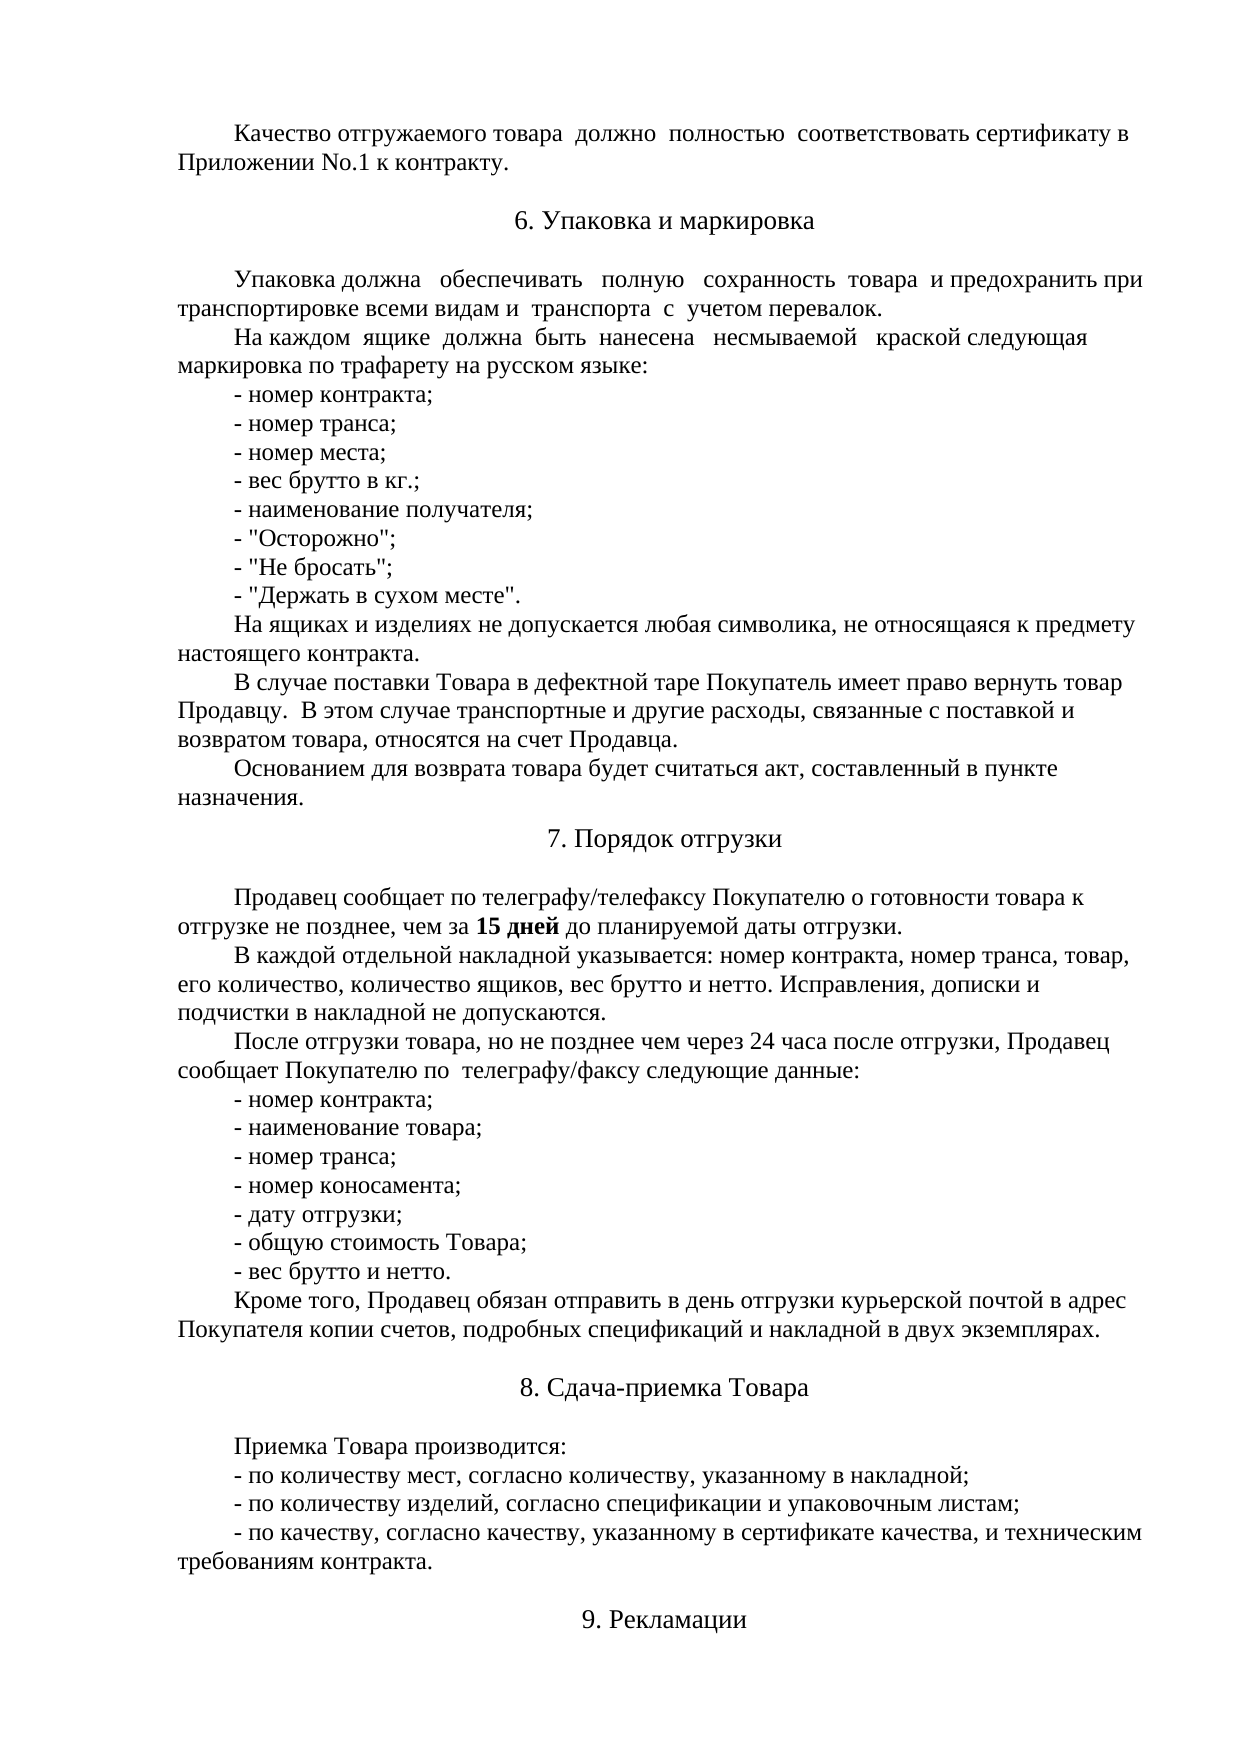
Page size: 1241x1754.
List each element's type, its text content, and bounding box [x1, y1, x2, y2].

text После отгрузки товара, но не позднее чем через 24 часа после отгрузки, Продавец сообщает Покупателю по телеграфу/факсу следующие данные: [177, 1026, 1152, 1084]
text 7. Порядок отгрузки [177, 822, 1152, 854]
text - по качеству, согласно качеству, указанному в сертификате качества, и техническим требованиям контракта. [177, 1517, 1152, 1575]
text - номер транса; [177, 1141, 1152, 1170]
text - "Осторожно"; [177, 523, 1152, 552]
text - номер контракта; [177, 1084, 1152, 1112]
text В каждой отдельной накладной указывается: номер контракта, номер транса, товар, его количество, количество ящиков, вес брутто и нетто. Исправления, дописки и подчистки в накладной не допускаются. [177, 940, 1152, 1026]
text Кроме того, Продавец обязан отправить в день отгрузки курьерской почтой в адрес Покупателя копии счетов, подробных спецификаций и накладной в двух экземплярах. [177, 1285, 1152, 1342]
text - по количеству мест, согласно количеству, указанному в накладной; [177, 1460, 1152, 1488]
text - вес брутто в кг.; [177, 466, 1152, 494]
text - дату отгрузки; [177, 1199, 1152, 1227]
text - номер места; [177, 437, 1152, 466]
text На каждом ящике должна быть нанесена несмываемой краской следующая маркировка по трафарету на русском языке: [177, 322, 1152, 379]
text Основанием для возврата товара будет считаться акт, составленный в пункте назначения. [177, 753, 1152, 811]
text 8. Сдача-приемка Товара [177, 1371, 1152, 1402]
text На ящиках и изделиях не допускается любая символика, не относящаяся к предмету настоящего контракта. [177, 609, 1152, 667]
text Продавец сообщает по телеграфу/телефаксу Покупателю о готовности товара к отгрузке не позднее, чем за 15 дней до планируемой даты отгрузки. [177, 882, 1152, 940]
text 6. Упаковка и маркировка [177, 204, 1152, 236]
text В случае поставки Товара в дефектной таре Покупатель имеет право вернуть товар Продавцу. В этом случае транспортные и другие расходы, связанные с поставкой и возвратом товара, относятся на счет Продавца. [177, 667, 1152, 753]
text - по количеству изделий, согласно спецификации и упаковочным листам; [177, 1488, 1152, 1517]
text - вес брутто и нетто. [177, 1256, 1152, 1285]
text - "Не бросать"; [177, 552, 1152, 581]
text Приемка Товара производится: [177, 1431, 1152, 1460]
text - номер транса; [177, 408, 1152, 437]
text Упаковка должна обеспечивать полную сохранность товара и предохранить при транспортировке всеми видам и транспорта с учетом перевалок. [177, 264, 1152, 322]
text - наименование товара; [177, 1112, 1152, 1141]
text Качество отгружаемого товара должно полностью соответствовать сертификату в Приложении No.1 к контракту. [177, 118, 1152, 176]
text - наименование получателя; [177, 494, 1152, 523]
text 9. Рекламации [177, 1603, 1152, 1635]
text - номер коносамента; [177, 1170, 1152, 1199]
text - номер контракта; [177, 379, 1152, 408]
text - общую стоимость Товара; [177, 1227, 1152, 1256]
text - "Держать в сухом месте". [177, 581, 1152, 609]
